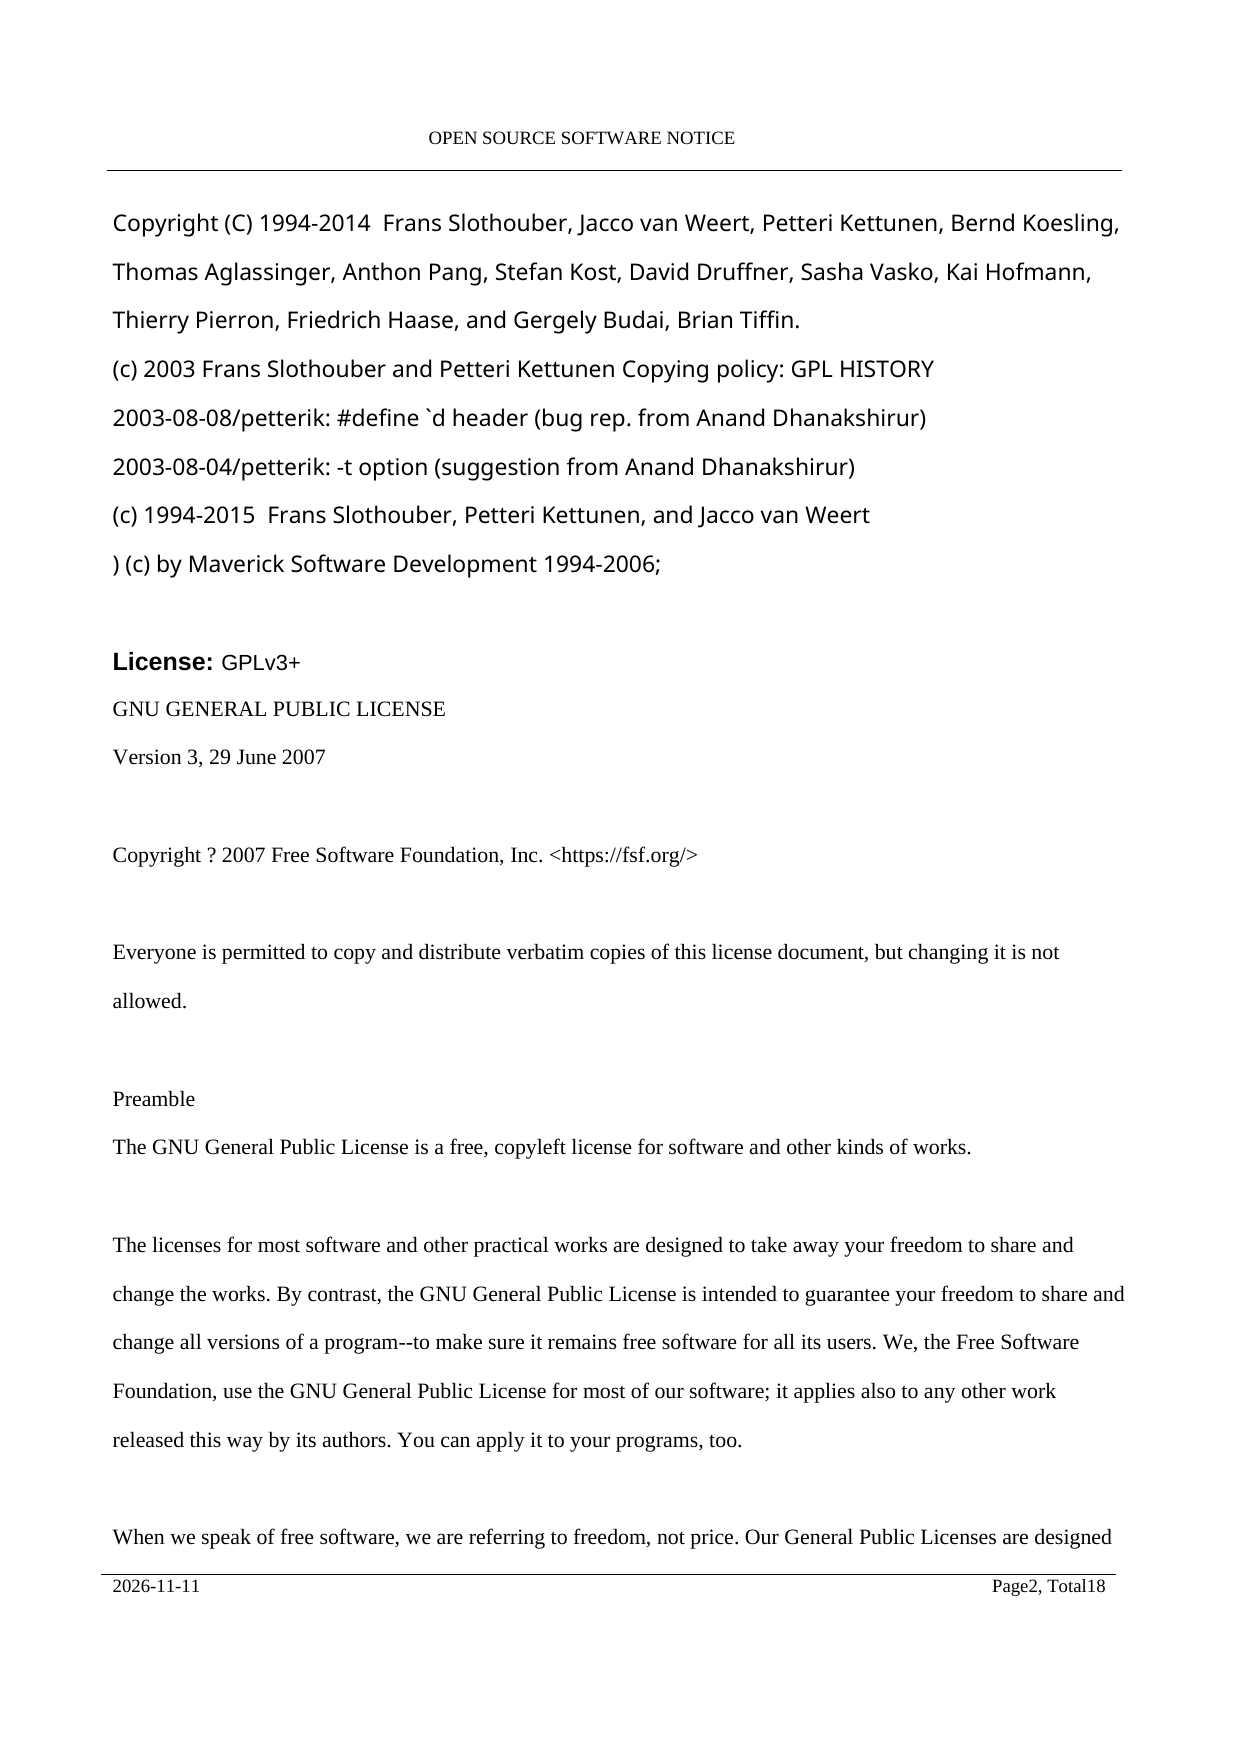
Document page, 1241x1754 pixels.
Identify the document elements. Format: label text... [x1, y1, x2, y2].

text License: GPLv3+ [112, 645, 1128, 678]
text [112, 206, 1128, 629]
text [112, 692, 1128, 1553]
